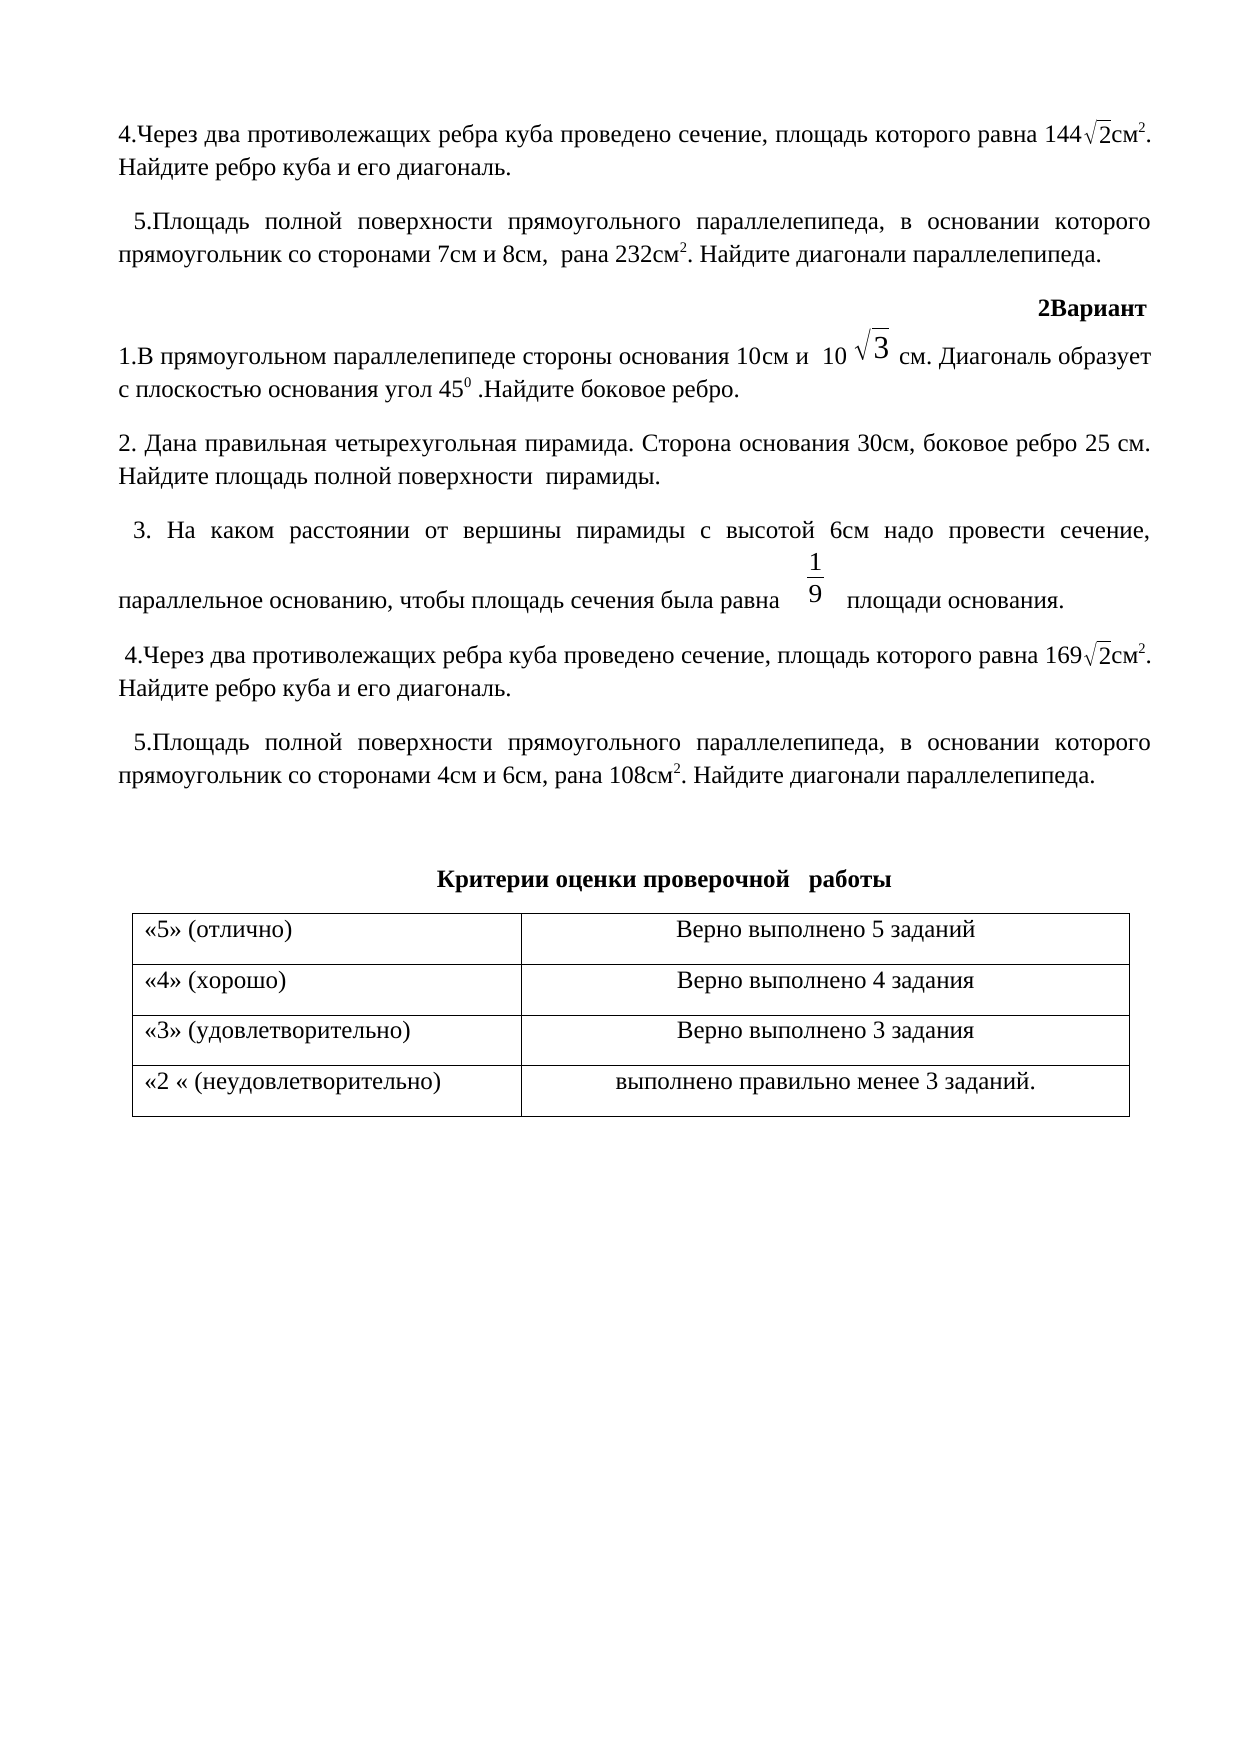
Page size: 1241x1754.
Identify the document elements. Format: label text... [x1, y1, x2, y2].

table_header «5» (отлично) [133, 914, 521, 964]
text 2. Дана правильная четырехугольная пирамида. Сторона основания 30см, боковое ребро 25 см. Найдите площадь полной поверхности пирамиды. [118, 428, 1152, 489]
text 2Вариант 1.В прямоугольном параллелепипеде стороны основания 10cм и 10 см. Диагональ образует с плоскостью основания угол 450 .Найдите боковое ребро. [118, 293, 1152, 403]
table_cell выполнено правильно менее 3 заданий. [522, 1066, 1129, 1116]
table_cell «4» (хорошо) [133, 965, 521, 1014]
text 3. На каком расстоянии от вершины пирамиды с высотой 6см надо провести сечение, параллельное основанию, чтобы площадь сечения была равна площади основания. [118, 515, 1152, 614]
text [118, 118, 1152, 181]
text Критерии оценки проверочной работы [177, 864, 1152, 892]
table_cell «2 « (неудовлетворительно) [133, 1066, 521, 1116]
text 4.Через два противолежащих ребра куба проведено сечение, площадь которого равна 169см2. Найдите ребро куба и его диагональ. [118, 639, 1152, 702]
text 5.Площадь полной поверхности прямоугольного параллелепипеда, в основании которого прямоугольник со сторонами 7см и 8см, рана 232см2. Найдите диагонали параллелепипеда. [118, 206, 1152, 268]
table_cell Верно выполнено 4 задания [522, 965, 1129, 1014]
table_cell «3» (удовлетворительно) [133, 1016, 521, 1065]
table_header Верно выполнено 5 заданий [522, 914, 1129, 964]
table_cell Верно выполнено 3 задания [522, 1016, 1129, 1065]
text 5.Площадь полной поверхности прямоугольного параллелепипеда, в основании которого прямоугольник со сторонами 4см и 6см, рана 108см2. Найдите диагонали параллелепипеда. [118, 727, 1152, 789]
